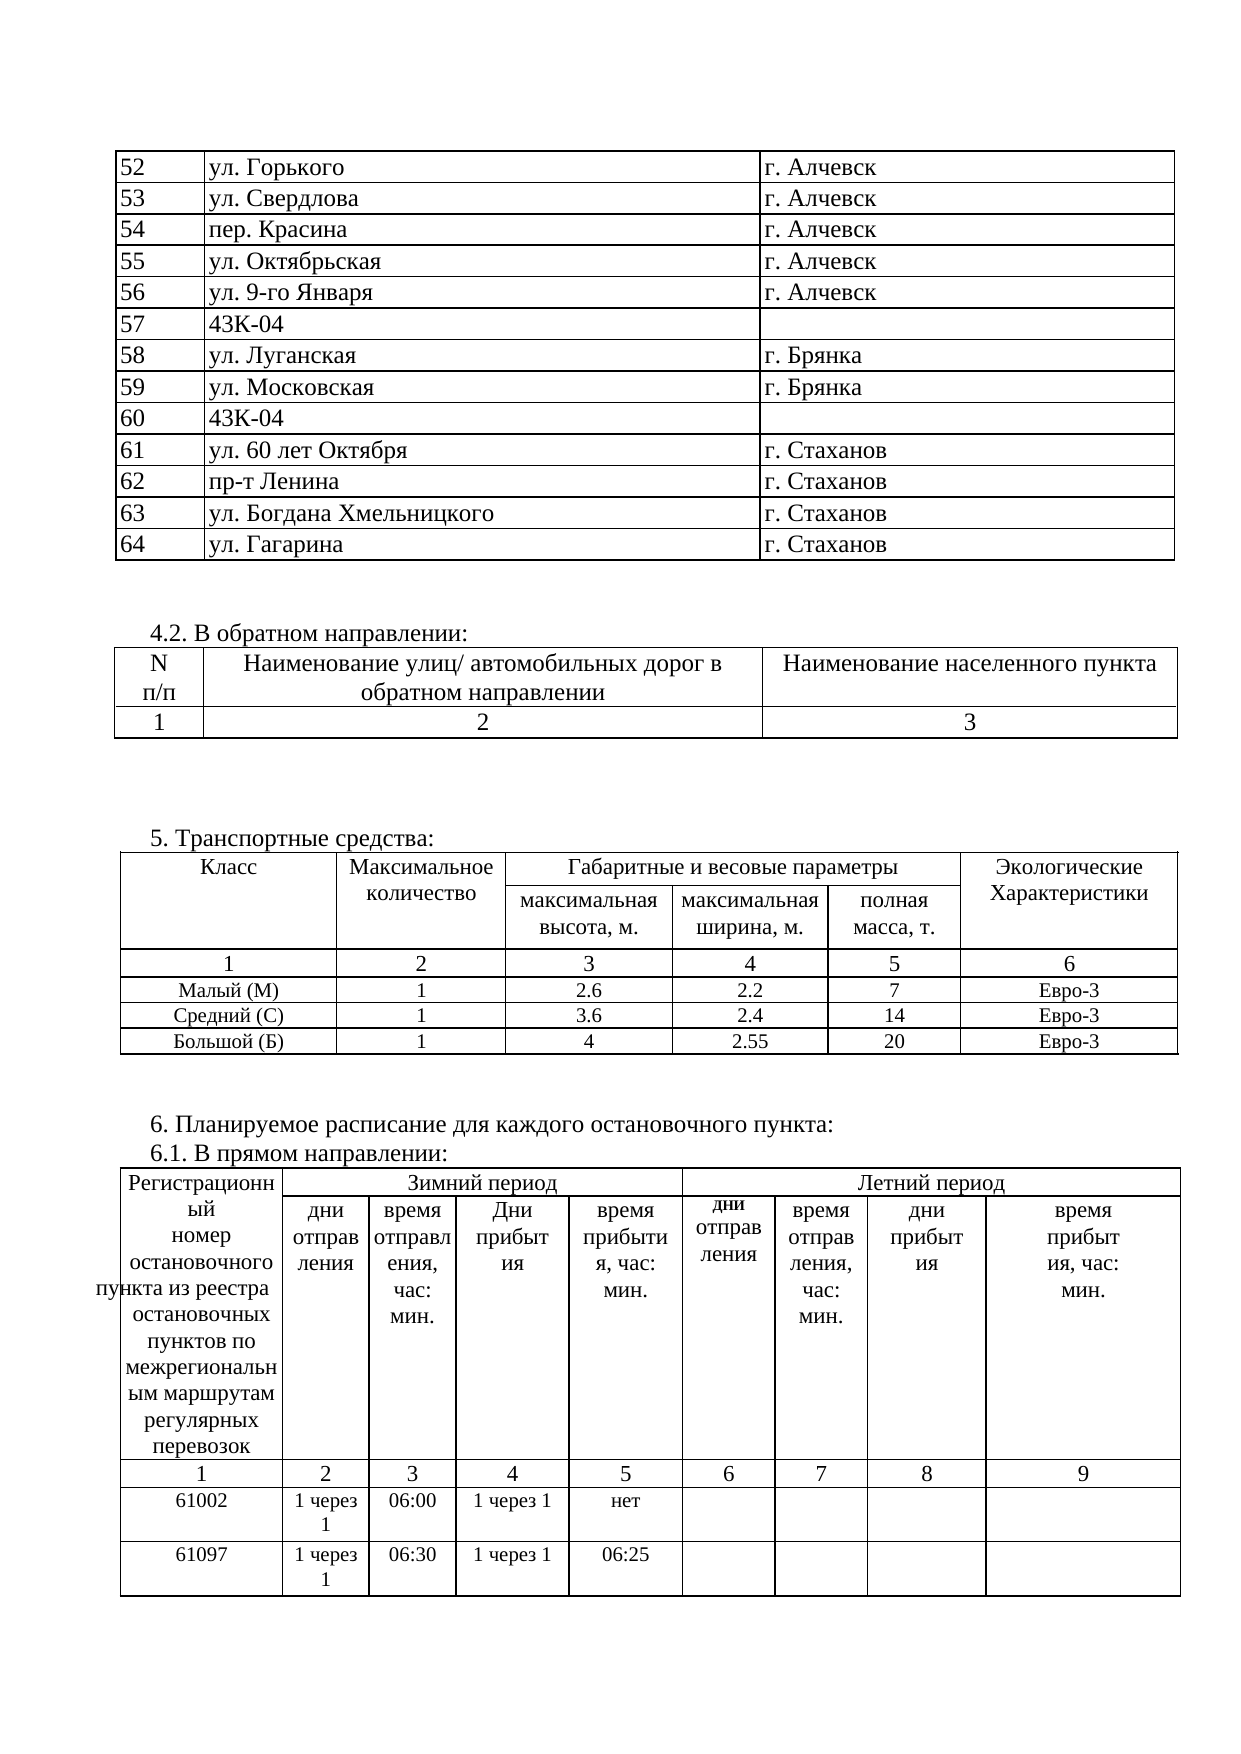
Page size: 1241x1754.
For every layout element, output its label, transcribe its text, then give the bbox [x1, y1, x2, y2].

table_header Максимальное количество [337, 853, 505, 948]
table_cell дни отправ ления [283, 1197, 368, 1458]
table_cell 2 [337, 950, 505, 976]
table_cell 61097 [121, 1542, 282, 1595]
table_cell 52 [117, 152, 204, 181]
table_cell 1 [337, 1003, 505, 1027]
table_cell г. Брянка [761, 340, 1174, 370]
table_cell 7 [776, 1460, 867, 1486]
table_cell 06:30 [370, 1542, 455, 1595]
table_cell 7 [829, 978, 960, 1002]
table_cell Малый (М) [121, 978, 336, 1002]
table_cell Евро-3 [961, 1003, 1177, 1027]
table_cell 1 через 1 [283, 1488, 368, 1541]
table_cell пр-т Ленина [205, 466, 759, 496]
table_cell 6 [961, 950, 1177, 976]
table_header Летний период [683, 1169, 1180, 1195]
table_cell 1 [121, 950, 336, 976]
table_cell ул. Луганская [205, 340, 759, 370]
table_cell г. Алчевск [761, 215, 1174, 244]
table_cell 55 [117, 246, 204, 276]
table_cell 06:00 [370, 1488, 455, 1541]
text 5. Транспортные средства: [150, 823, 1090, 851]
table_cell 4 [457, 1460, 568, 1486]
table_cell максимальная ширина, м. [673, 886, 827, 948]
text 6. Планируемое расписание для каждого остановочного пункта: [150, 1109, 1090, 1138]
table_cell Евро-3 [961, 1029, 1177, 1053]
table_cell 5 [829, 950, 960, 976]
table_cell 64 [117, 529, 204, 559]
table_cell 6 [683, 1460, 774, 1486]
table_cell 2.4 [673, 1003, 827, 1027]
text 6.1. В прямом направлении: [150, 1138, 1090, 1167]
table_cell 06:25 [570, 1542, 682, 1595]
table_header Зимний период [283, 1169, 682, 1195]
table_cell Средний (С) [121, 1003, 336, 1027]
table_cell ул. Гагарина [205, 529, 759, 559]
table_cell 2.55 [673, 1029, 827, 1053]
table_cell ДНИ отправ ления [683, 1197, 774, 1458]
table_cell 57 [117, 309, 204, 339]
table_cell 1 через 1 [283, 1542, 368, 1595]
table_cell Евро-3 [961, 978, 1177, 1002]
table_cell 4 [673, 950, 827, 976]
table_cell 53 [117, 183, 204, 213]
table_cell ул. 9-го Января [205, 277, 759, 307]
table_cell 3 [763, 706, 1177, 737]
table_cell 62 [117, 466, 204, 496]
table_cell [987, 1488, 1180, 1541]
table_cell 60 [117, 403, 204, 433]
table_header N п/п [115, 648, 203, 706]
table_cell 3 [506, 950, 672, 976]
table_cell время прибыти я, час: мин. [570, 1197, 682, 1458]
table_cell г. Алчевск [761, 152, 1174, 181]
table_cell ул. 60 лет Октября [205, 435, 759, 464]
table_cell время отправл ения, час: мин. [370, 1197, 455, 1458]
table_header Наименование населенного пункта [763, 648, 1177, 706]
table_cell [683, 1542, 774, 1595]
table_cell 56 [117, 277, 204, 307]
table_cell 8 [868, 1460, 985, 1486]
table_cell максимальная высота, м. [506, 886, 672, 948]
table_cell г. Стаханов [761, 435, 1174, 464]
table_header Класс [121, 853, 336, 948]
table_cell [761, 403, 1174, 433]
table_cell 2.2 [673, 978, 827, 1002]
table_cell г. Брянка [761, 372, 1174, 402]
table_cell [776, 1488, 867, 1541]
table_cell время отправ ления, час: мин. [776, 1197, 867, 1458]
table_cell 20 [829, 1029, 960, 1053]
table_cell 2 [283, 1460, 368, 1486]
table_cell ул. Октябрьская [205, 246, 759, 276]
table_cell 43К-04 [205, 403, 759, 433]
table_cell 9 [987, 1460, 1180, 1486]
table_cell [683, 1488, 774, 1541]
table_cell 1 [337, 978, 505, 1002]
table_cell 61002 [121, 1488, 282, 1541]
table_cell Дни прибыт ия [457, 1197, 568, 1458]
table_cell время прибыт ия, час: мин. [987, 1197, 1180, 1458]
table_header Наименование улиц/ автомобильных дорог в обратном направлении [204, 648, 762, 706]
table_cell 1 через 1 [457, 1488, 568, 1541]
table_cell 63 [117, 498, 204, 527]
table_cell ул. Богдана Хмельницкого [205, 498, 759, 527]
table_cell г. Алчевск [761, 183, 1174, 213]
table_cell 61 [117, 435, 204, 464]
table_header Экологические Характеристики [961, 853, 1177, 948]
table_cell 59 [117, 372, 204, 402]
table_cell 58 [117, 340, 204, 370]
table_cell Большой (Б) [121, 1029, 336, 1053]
table_cell 4 [506, 1029, 672, 1053]
table_cell [776, 1542, 867, 1595]
table_cell 1 через 1 [457, 1542, 568, 1595]
table_cell дни прибыт ия [868, 1197, 985, 1458]
table_cell 1 [115, 707, 203, 737]
table_cell 5 [570, 1460, 682, 1486]
table_cell г. Стаханов [761, 466, 1174, 496]
table_cell 1 [121, 1460, 282, 1486]
table_cell [987, 1542, 1180, 1595]
table_cell г. Алчевск [761, 246, 1174, 276]
table_cell [761, 309, 1174, 339]
table_cell г. Стаханов [761, 498, 1174, 527]
table_cell 1 [337, 1029, 505, 1053]
table_cell [868, 1488, 985, 1541]
table_cell ул. Свердлова [205, 183, 759, 213]
table_cell г. Стаханов [761, 529, 1174, 559]
table_cell г. Алчевск [761, 277, 1174, 307]
table_cell ул. Московская [205, 372, 759, 402]
table_cell 2 [204, 707, 762, 737]
table_cell ул. Горького [205, 152, 759, 181]
table_cell [868, 1542, 985, 1595]
table_header Габаритные и весовые параметры [506, 853, 960, 885]
table_cell пер. Красина [205, 215, 759, 244]
table_cell 14 [829, 1003, 960, 1027]
table_cell 3 [370, 1460, 455, 1486]
table_cell 54 [117, 215, 204, 244]
table_cell 2.6 [506, 978, 672, 1002]
table_cell полная масса, т. [829, 886, 960, 948]
text 4.2. В обратном направлении: [150, 618, 1090, 647]
table_cell 3.6 [506, 1003, 672, 1027]
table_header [121, 1169, 282, 1458]
table_cell нет [570, 1488, 682, 1541]
table_cell 43К-04 [205, 309, 759, 339]
